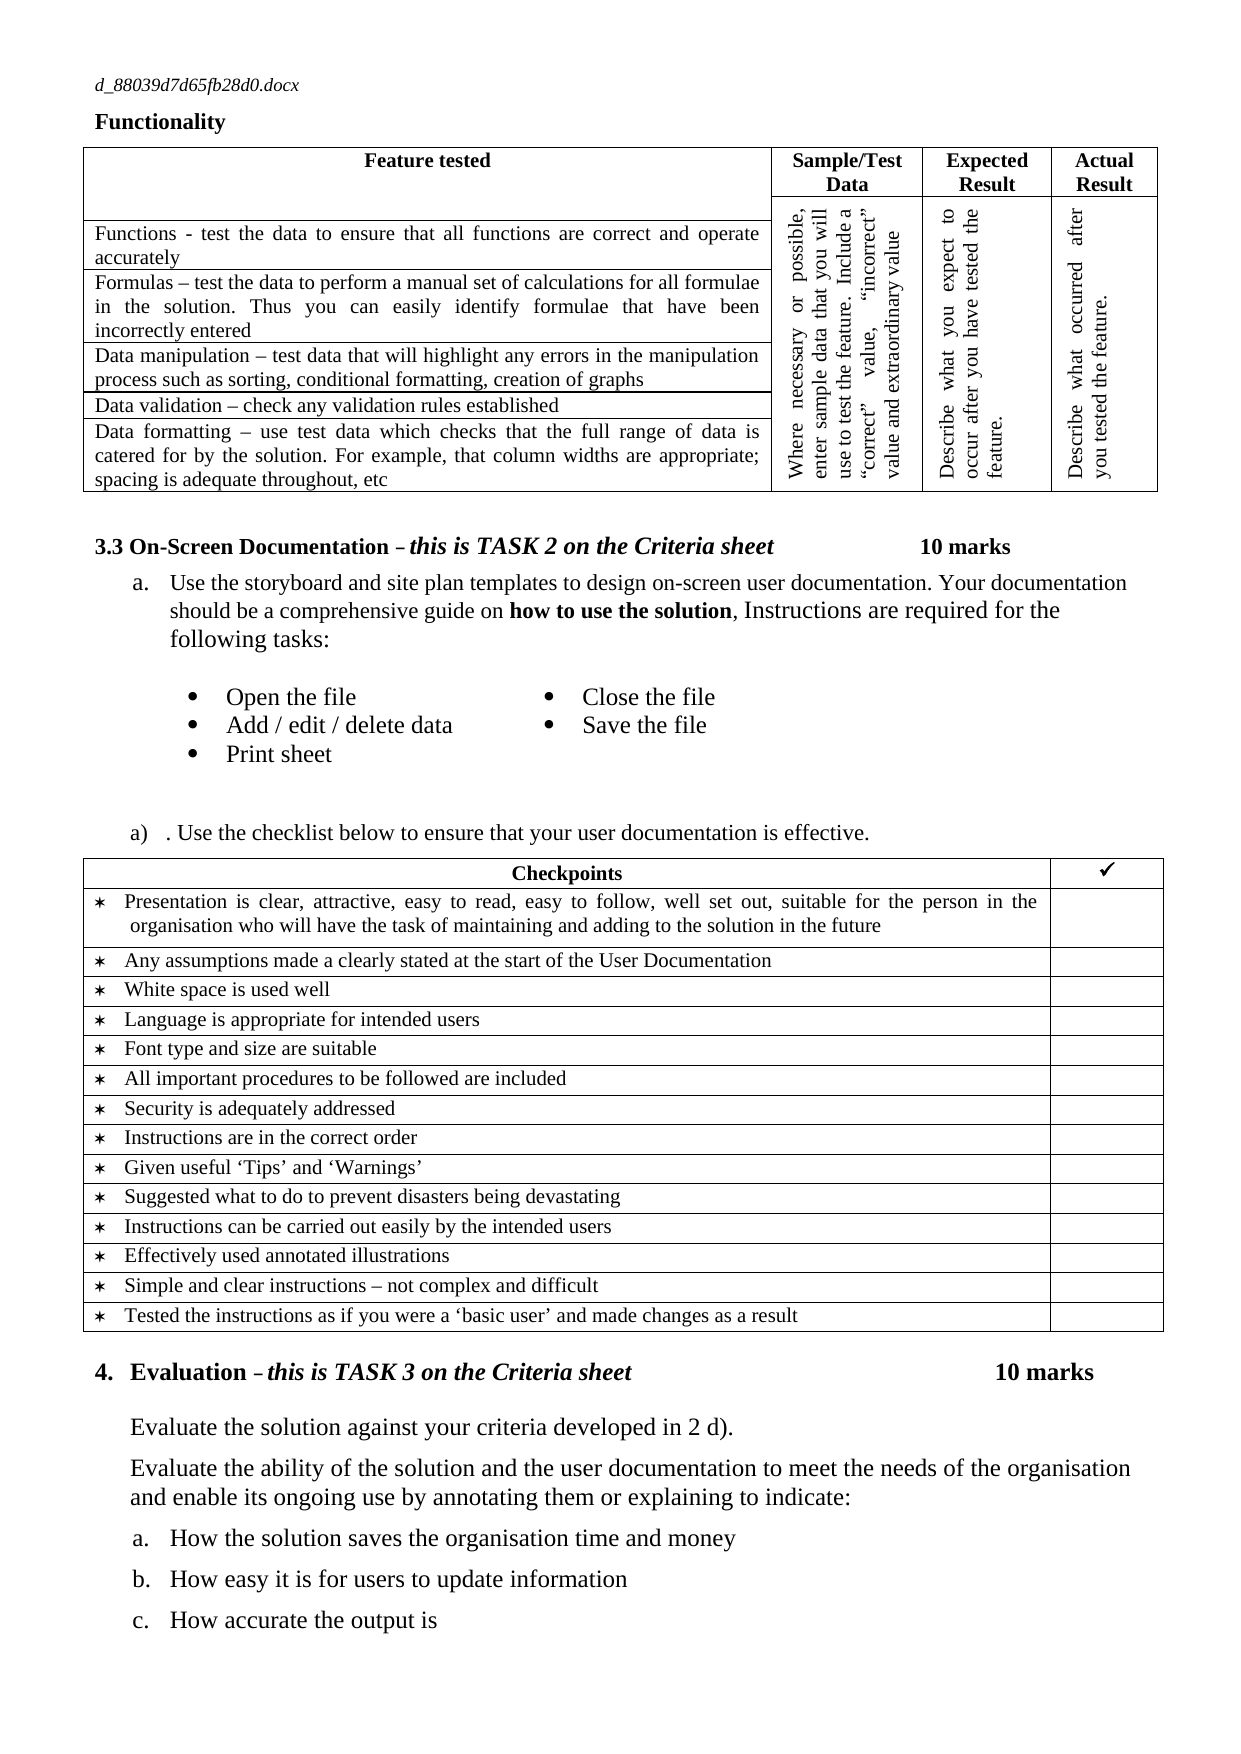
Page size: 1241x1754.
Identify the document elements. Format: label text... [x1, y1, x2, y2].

table_header Actual Result [1052, 148, 1157, 196]
table_cell Data validation – check any validation rules established [84, 393, 771, 418]
list How easy it is for users to update information [132, 1564, 1192, 1593]
table_header Sample/Test Data [772, 148, 922, 196]
table_cell Instructions can be carried out easily by the intended users [84, 1214, 1050, 1242]
table_cell Instructions are in the correct order [84, 1125, 1050, 1154]
list How accurate the output is [132, 1605, 1192, 1634]
table_cell [1051, 1125, 1163, 1154]
table_cell [1051, 1155, 1163, 1183]
table_cell [1051, 1066, 1163, 1094]
table_header [1051, 859, 1163, 888]
table_cell Given useful ‘Tips’ and ‘Warnings’ [84, 1155, 1050, 1183]
table_cell Font type and size are suitable [84, 1036, 1050, 1065]
table_cell Functions - test the data to ensure that all functions are correct and operate accurately [84, 221, 771, 269]
table_cell [1051, 948, 1163, 976]
table_header Expected Result [923, 148, 1051, 196]
table_cell Data formatting – use test data which checks that the full range of data is catered for by the solution. For example, that column widths are appropriate; spacing is adequate throughout, etc [84, 419, 771, 491]
list . Use the checklist below to ensure that your user documentation is effective. [130, 819, 1146, 846]
table_cell Tested the instructions as if you were a ‘basic user’ and made changes as a result [84, 1303, 1050, 1331]
table_cell Presentation is clear, attractive, easy to read, easy to follow, well set out, suitable for the person in the organisation who will have the task of maintaining and adding to the solution in the future [84, 889, 1050, 947]
table_cell Suggested what to do to prevent disasters being devastating [84, 1184, 1050, 1213]
table_cell [1051, 1184, 1163, 1213]
table_cell [1051, 977, 1163, 1006]
table_cell [1051, 1214, 1163, 1242]
table_cell [1051, 889, 1163, 947]
table_cell Describe what you expect to occur after you have tested the feature. [923, 197, 1051, 491]
table_cell Security is adequately addressed [84, 1096, 1050, 1124]
table_cell Language is appropriate for intended users [84, 1007, 1050, 1035]
table_cell Describe what occurred after you tested the feature. [1052, 197, 1157, 491]
text Functionality [94, 108, 1146, 134]
table_cell Where necessary or possible, enter sample data that you will use to test the feature. Include a “correct” value, “incorrect” value and extraordinary value [772, 197, 922, 491]
table_header Checkpoints [84, 859, 1050, 888]
text Evaluate the solution against your criteria developed in 2 d). [130, 1412, 1146, 1440]
table_cell All important procedures to be followed are included [84, 1066, 1050, 1094]
table_cell White space is used well [84, 977, 1050, 1006]
text Evaluate the ability of the solution and the user documentation to meet the needs of the organisation and enable its ongoing use by annotating them or explaining to indicate: [130, 1453, 1146, 1510]
table_cell [1051, 1036, 1163, 1065]
table_cell [1051, 1007, 1163, 1035]
table_header Feature tested [84, 148, 771, 220]
table_cell Effectively used annotated illustrations [84, 1244, 1050, 1272]
table_cell Data manipulation – test data that will highlight any errors in the manipulation process such as sorting, conditional formatting, creation of graphs [84, 343, 771, 391]
table_cell [1051, 1273, 1163, 1302]
table_cell Simple and clear instructions – not complex and difficult [84, 1273, 1050, 1302]
table_cell [1051, 1303, 1163, 1331]
list How the solution saves the organisation time and money [132, 1523, 1192, 1552]
text 3.3 On-Screen Documentation – this is TASK 2 on the Criteria sheet 10 marks [94, 531, 1146, 560]
table_cell [1051, 1244, 1163, 1272]
list Evaluation – this is TASK 3 on the Criteria sheet 10 marks [94, 1357, 1146, 1387]
table_header Open the file Add / edit / delete data Print sheet [83, 682, 527, 768]
table_cell Any assumptions made a clearly stated at the start of the User Documentation [84, 948, 1050, 976]
table_header Close the file Save the file [527, 682, 971, 768]
table_cell Formulas – test the data to perform a manual set of calculations for all formulae in the solution. Thus you can easily identify formulae that have been incorrectly entered [84, 270, 771, 342]
list Use the storyboard and site plan templates to design on-screen user documentation. Your documentation should be a comprehensive guide on how to use the solution, Instructions are required for the following tasks: [132, 567, 1146, 653]
table_cell [1051, 1096, 1163, 1124]
